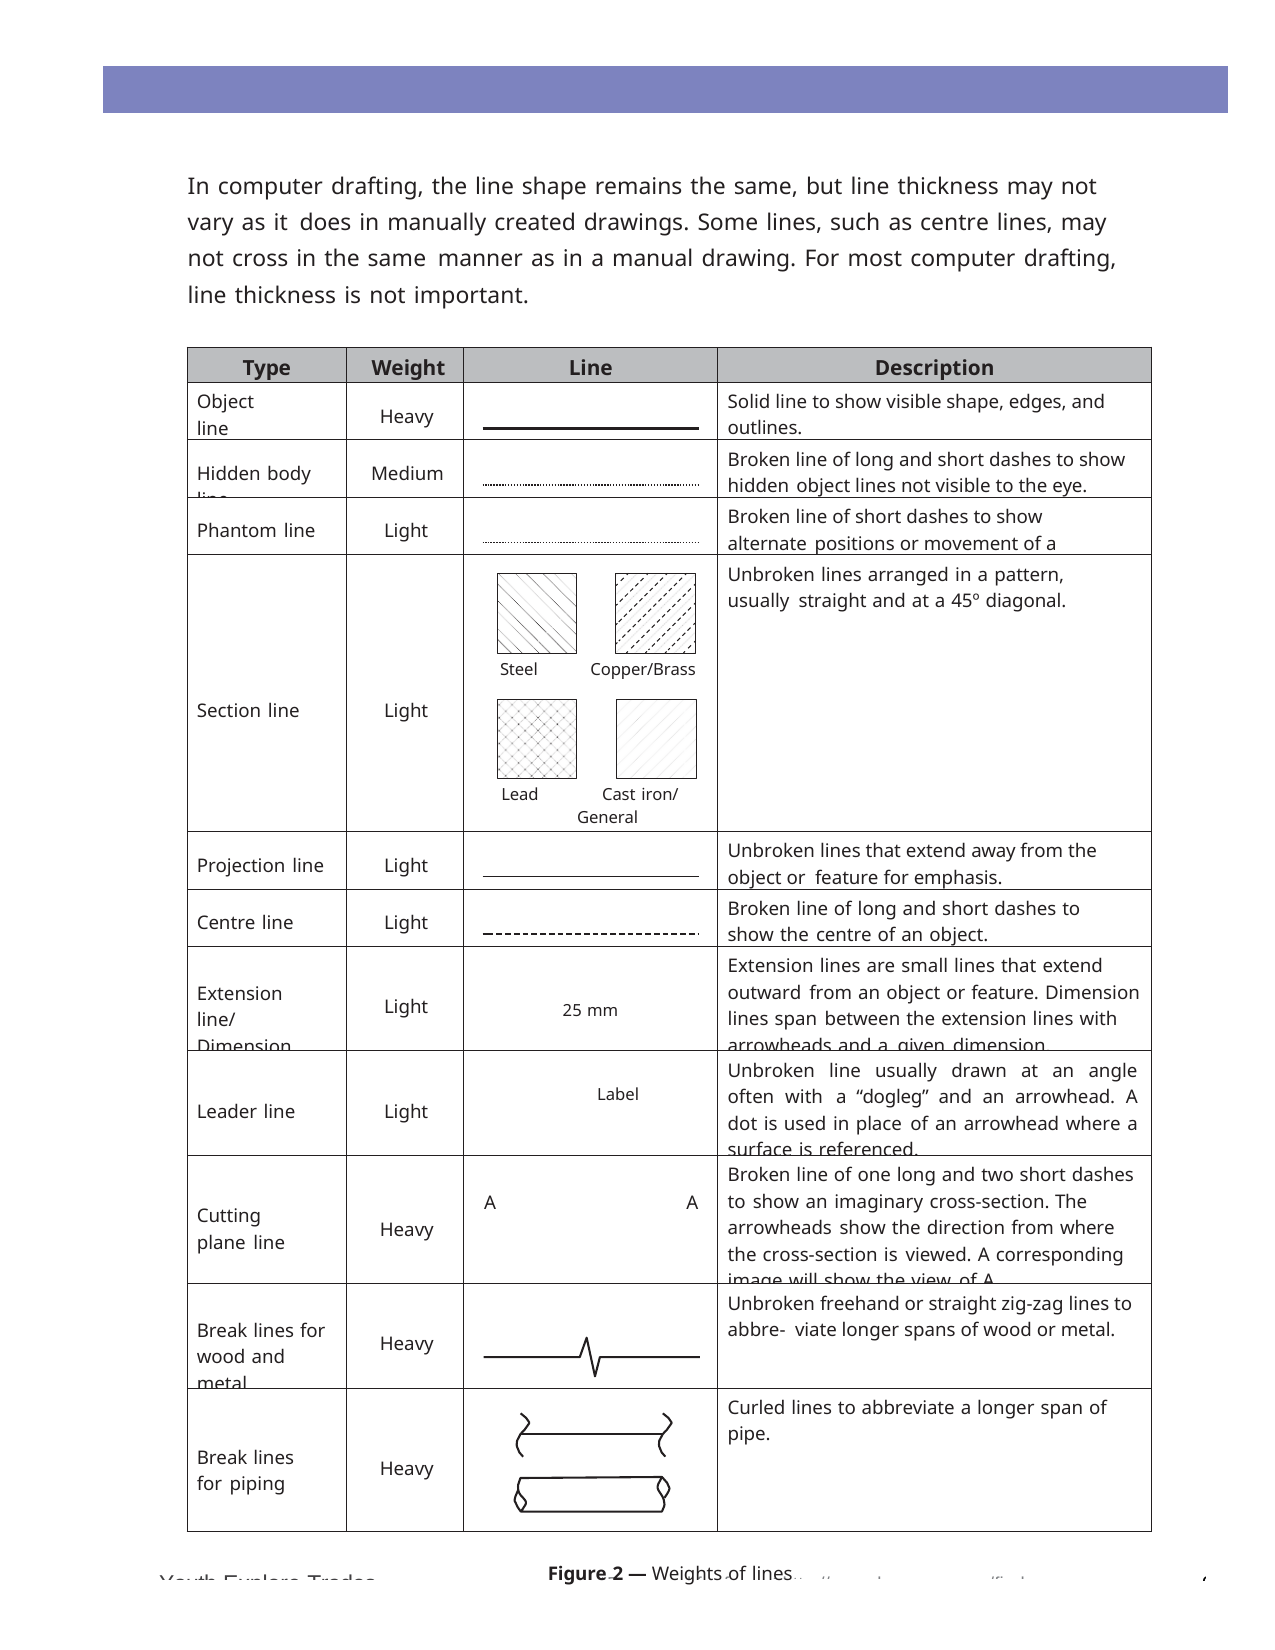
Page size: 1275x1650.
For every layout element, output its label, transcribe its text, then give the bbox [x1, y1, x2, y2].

table_cell Hidden body line [188, 440, 346, 497]
table_cell Heavy [347, 383, 463, 439]
table_cell [464, 498, 717, 554]
table_cell [464, 1389, 717, 1531]
table_cell Unbroken lines arranged in a pattern, usually straight and at a 45º diagonal. [718, 555, 1151, 831]
table_cell Break lines for wood and metal [188, 1284, 346, 1388]
table_cell Medium [347, 440, 463, 497]
table_cell [464, 1284, 717, 1388]
table_cell Heavy [347, 1156, 463, 1283]
table_cell Light [347, 947, 463, 1050]
table_cell Projection line [188, 832, 346, 888]
table_cell Solid line to show visible shape, edges, and outlines. [718, 383, 1151, 439]
table_cell Label [464, 1051, 717, 1155]
table_cell Leader line [188, 1051, 346, 1155]
table_cell Break lines for piping [188, 1389, 346, 1531]
text Figure 2 — Weights of lines [466, 1561, 875, 1586]
table_cell Unbroken lines that extend away from the object or feature for emphasis. [718, 832, 1151, 888]
table_cell Section line [188, 555, 346, 831]
table_cell Phantom line [188, 498, 346, 554]
table_cell [464, 383, 717, 439]
table_cell Steel Copper/Brass Lead Cast iron/ General purpose [464, 555, 717, 831]
table_cell Broken line of one long and two short dashes to show an imaginary cross-section. The arrowheads show the direction from where the cross-section is viewed. A corresponding image will show the view of A. [718, 1156, 1151, 1283]
table_cell 25 mm [464, 947, 717, 1050]
table_cell Heavy [347, 1389, 463, 1531]
table_cell Broken line of long and short dashes to show hidden object lines not visible to the eye. [718, 440, 1151, 497]
table_cell [464, 890, 717, 946]
table_cell Centre line [188, 890, 346, 946]
table_header Line [464, 348, 717, 382]
table_cell Cutting plane line [188, 1156, 346, 1283]
table_cell [464, 440, 717, 497]
text In computer drafting, the line shape remains the same, but line thickness may not vary as it does in manually created drawings. Some lines, such as centre lines, may not cross in the same manner as in a manual drawing. For most computer drafting, line thickness is not important. [187, 170, 1130, 310]
table_cell Light [347, 1051, 463, 1155]
table_cell Unbroken freehand or straight zig-zag lines to abbre- viate longer spans of wood or metal. [718, 1284, 1151, 1388]
table_header Weight [347, 348, 463, 382]
table_cell Light [347, 555, 463, 831]
table_cell [464, 832, 717, 888]
table_cell Curled lines to abbreviate a longer span of pipe. [718, 1389, 1151, 1531]
table_cell Extension lines are small lines that extend outward from an object or feature. Dimension lines span between the extension lines with arrowheads and a given dimension. [718, 947, 1151, 1050]
table_cell Broken line of short dashes to show alternate positions or movement of a part. [718, 498, 1151, 554]
table_cell Heavy [347, 1284, 463, 1388]
table_cell A A [464, 1156, 717, 1283]
table_header Description [718, 348, 1151, 382]
table_cell Unbroken line usually drawn at an angle often with a “dogleg” and an arrowhead. A dot is used in place of an arrowhead where a surface is referenced. Usually accompanied by a label. [718, 1051, 1151, 1155]
table_cell Object line Margin line [188, 383, 346, 439]
table_cell Light [347, 498, 463, 554]
table_header Type [188, 348, 346, 382]
table_cell Broken line of long and short dashes to show the centre of an object. [718, 890, 1151, 946]
table_cell Extension line/ Dimension line [188, 947, 346, 1050]
table_cell Light [347, 890, 463, 946]
table_cell Light [347, 832, 463, 888]
